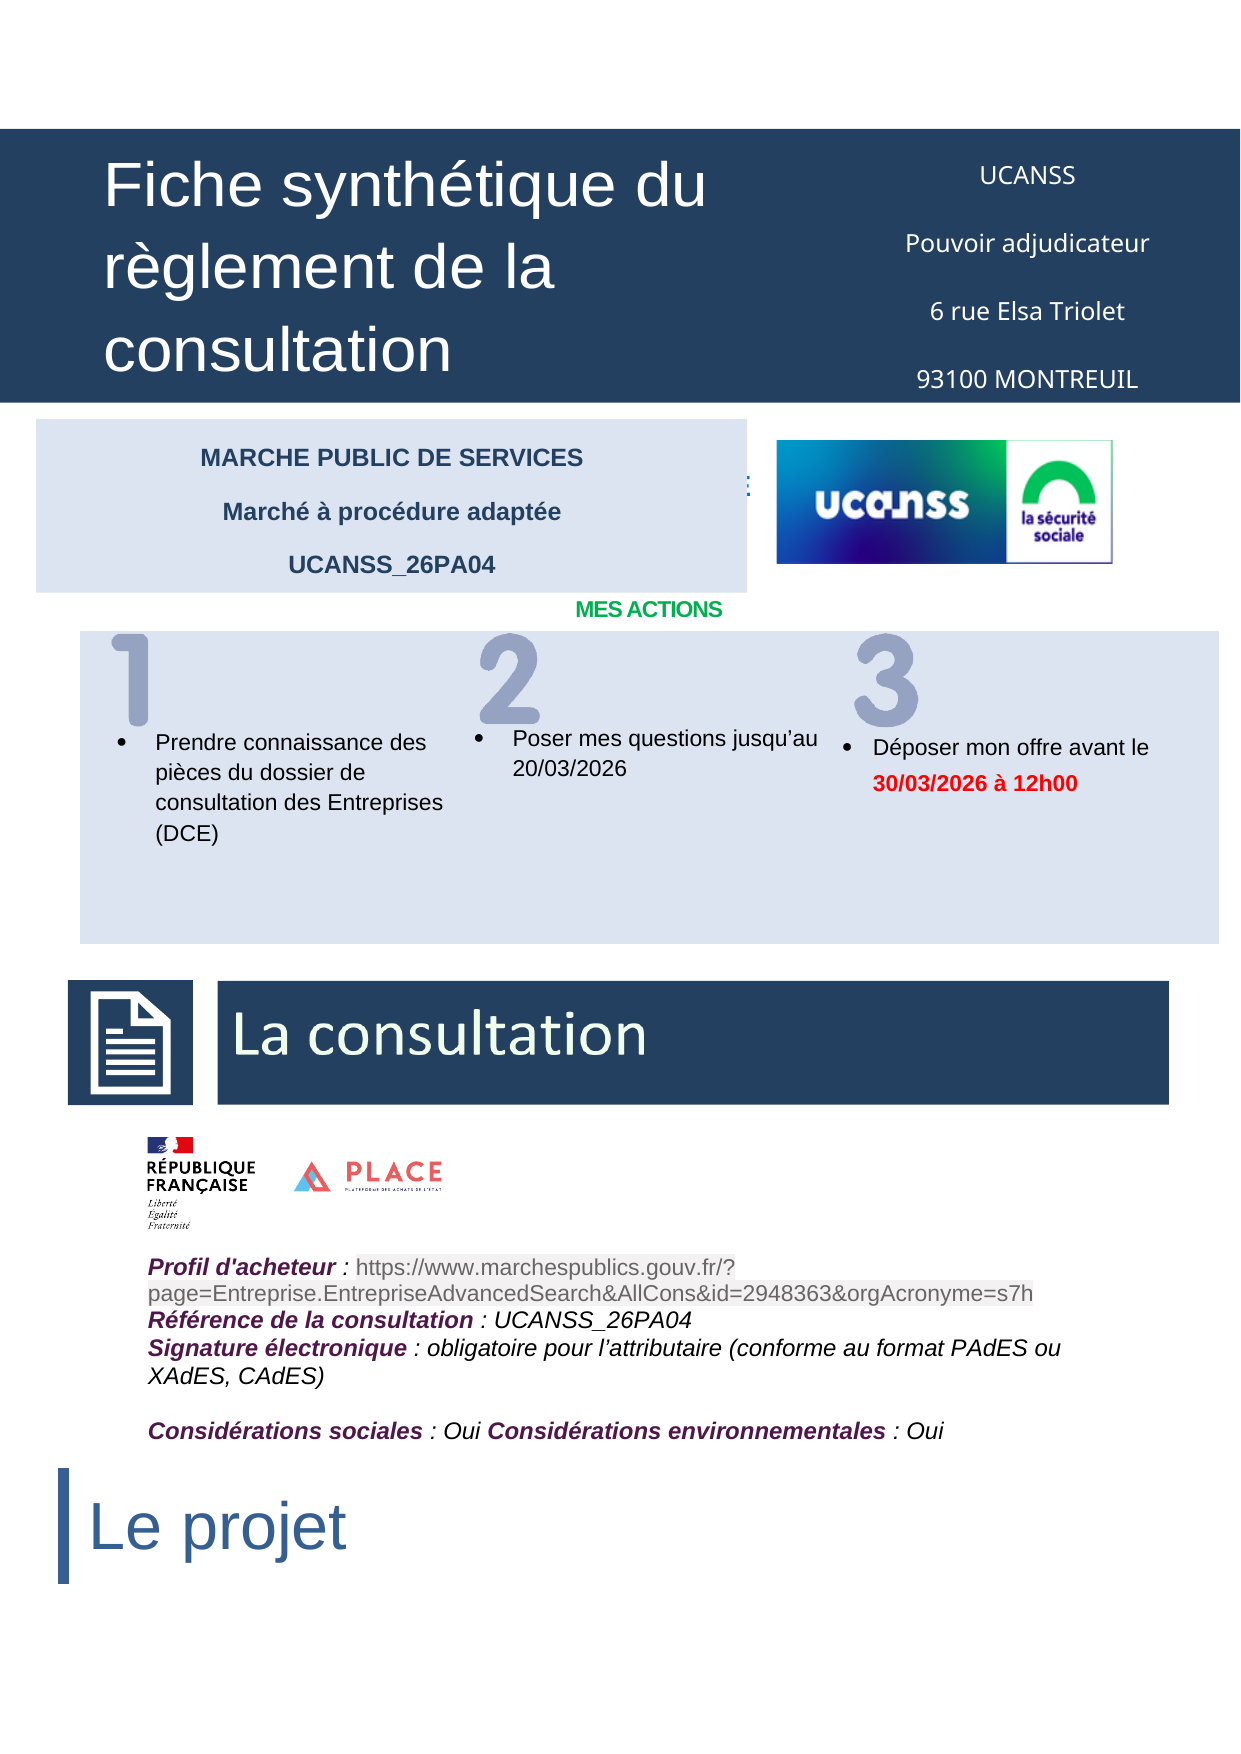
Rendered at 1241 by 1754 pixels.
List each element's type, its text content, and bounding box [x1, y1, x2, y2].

title MES ACTIONS [148, 596, 1152, 622]
picture [80, 630, 179, 729]
table_header Déposer mon offre avant le 30/03/2026 à 12h00 [836, 631, 1219, 944]
picture [462, 630, 557, 725]
title ACCOMPAGNEMENT EDITORIAL DANS LE CADRE DE L’OFFRE D’APPUI A LA FONCTION MANAGERIALE : CAP’M [748, 469, 1152, 570]
text Profil d'acheteur : https://www.marchespublics.gouv.fr/?page=Entreprise.EntrepriseAdvancedSearch&AllCons&id=2948363&orgAcronyme=s7h [148, 1252, 1106, 1306]
picture [147, 1137, 442, 1229]
picture [236, 1009, 644, 1055]
text Référence de la consultation : UCANSS_26PA04 [148, 1306, 1106, 1334]
picture [776, 440, 1113, 564]
text Le projet [88, 1487, 1152, 1564]
table_header Poser mes questions jusqu’au 20/03/2026 [463, 631, 836, 944]
table_header Prendre connaissance des pièces du dossier de consultation des Entreprises (DCE) [80, 631, 463, 944]
picture [836, 630, 936, 730]
text Signature électronique : obligatoire pour l’attributaire (conforme au format PAdES ou XAdES, CAdES) [148, 1334, 1106, 1389]
text Considérations sociales : Oui Considérations environnementales : Oui [148, 1417, 1106, 1444]
text Fiche synthétique du règlement de la consultation [103, 148, 916, 385]
